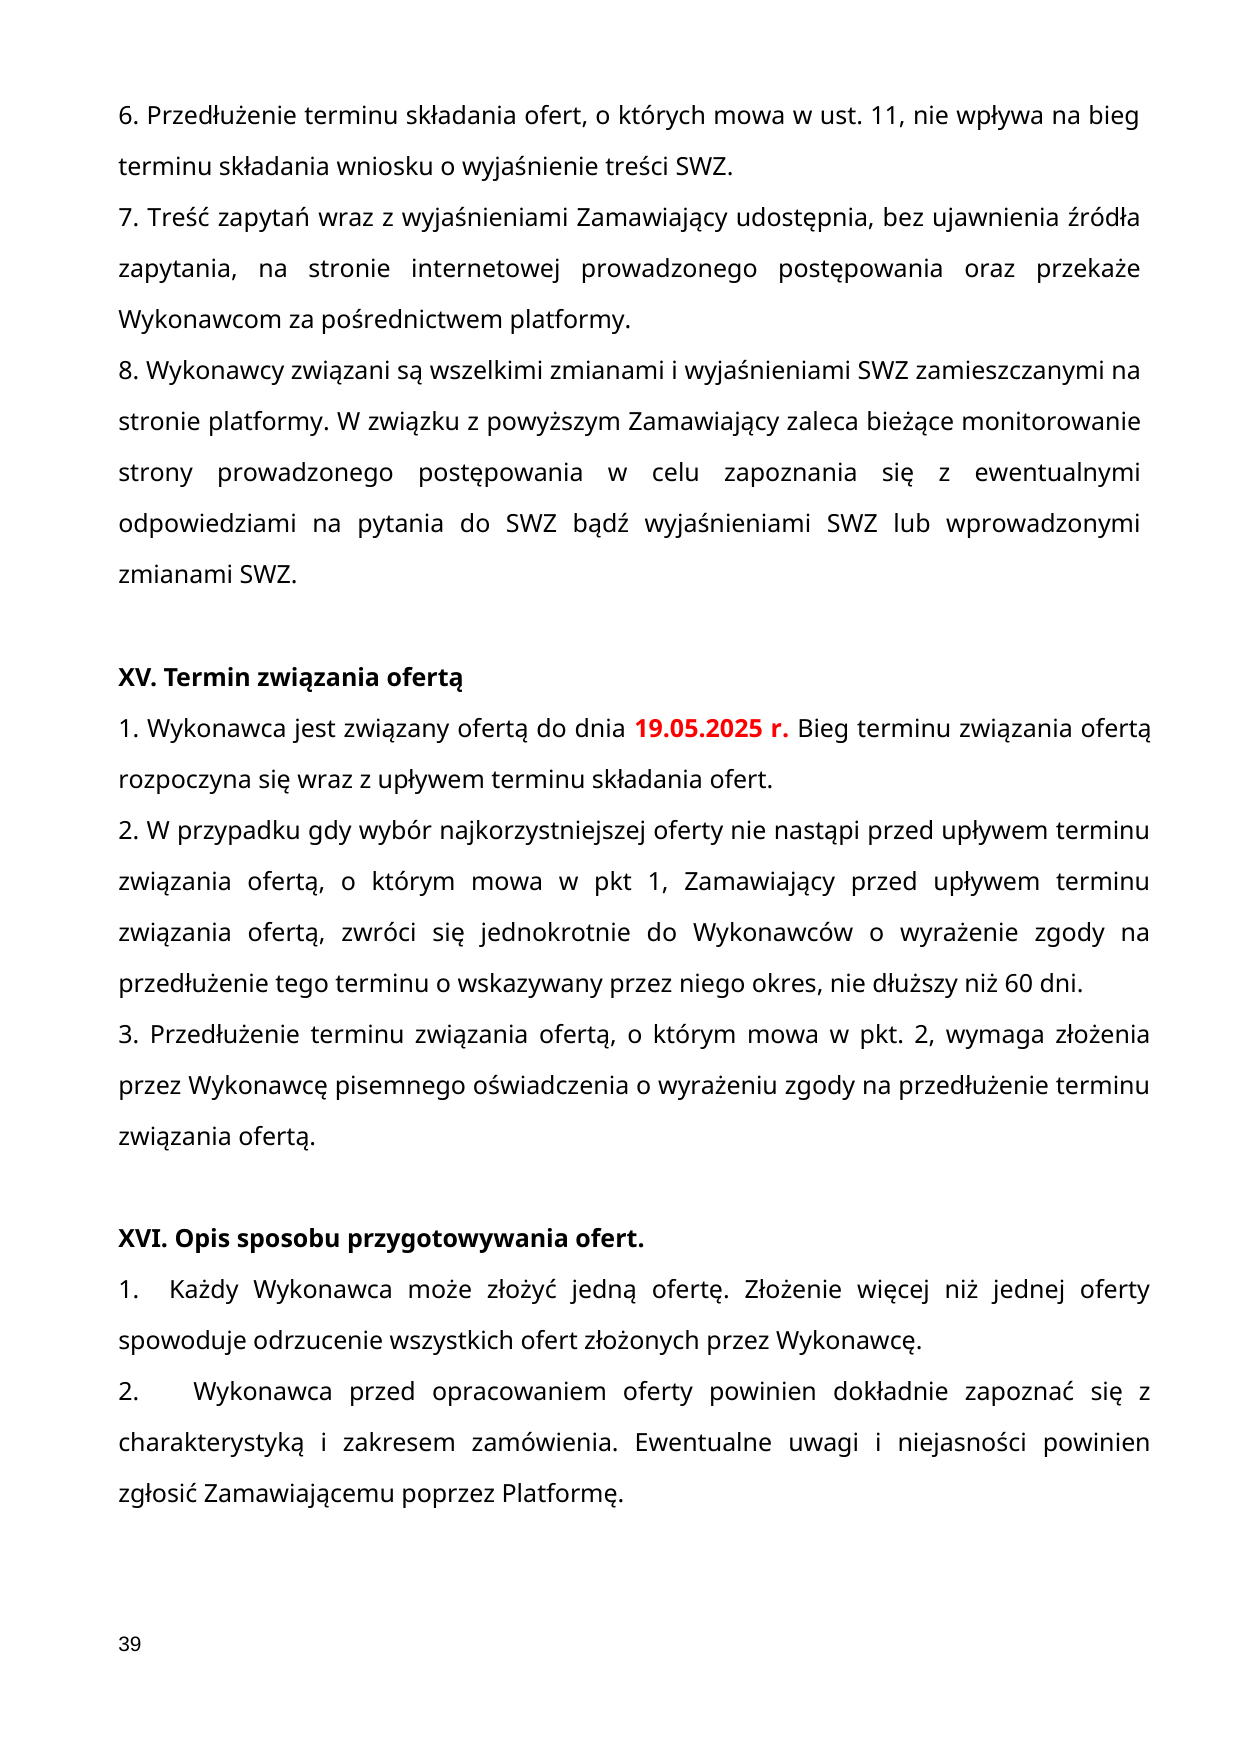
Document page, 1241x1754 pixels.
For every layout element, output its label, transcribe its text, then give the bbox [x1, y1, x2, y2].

text 6. Przedłużenie terminu składania ofert, o których mowa w ust. 11, nie wpływa na bieg terminu składania wniosku o wyjaśnienie treści SWZ. [118, 98, 1142, 183]
subtitle XVI. Opis sposobu przygotowywania ofert. [118, 1221, 1152, 1255]
text 3. Przedłużenie terminu związania ofertą, o którym mowa w pkt. 2, wymaga złożenia przez Wykonawcę pisemnego oświadczenia o wyrażeniu zgody na przedłużenie terminu związania ofertą. [118, 1017, 1152, 1153]
text 2. W przypadku gdy wybór najkorzystniejszej oferty nie nastąpi przed upływem terminu związania ofertą, o którym mowa w pkt 1, Zamawiający przed upływem terminu związania ofertą, zwróci się jednokrotnie do Wykonawców o wyrażenie zgody na przedłużenie tego terminu o wskazywany przez niego okres, nie dłuższy niż 60 dni. [118, 812, 1152, 999]
text 2. Wykonawca przed opracowaniem oferty powinien dokładnie zapoznać się z charakterystyką i zakresem zamówienia. Ewentualne uwagi i niejasności powinien zgłosić Zamawiającemu poprzez Platformę. [118, 1374, 1152, 1510]
text 1. Każdy Wykonawca może złożyć jedną ofertę. Złożenie więcej niż jednej oferty spowoduje odrzucenie wszystkich ofert złożonych przez Wykonawcę. [118, 1272, 1152, 1357]
text 7. Treść zapytań wraz z wyjaśnieniami Zamawiający udostępnia, bez ujawnienia źródła zapytania, na stronie internetowej prowadzonego postępowania oraz przekaże Wykonawcom za pośrednictwem platformy. [118, 200, 1142, 336]
text 1. Wykonawca jest związany ofertą do dnia 19.05.2025 r. Bieg terminu związania ofertą rozpoczyna się wraz z upływem terminu składania ofert. [118, 710, 1152, 795]
text 8. Wykonawcy związani są wszelkimi zmianami i wyjaśnieniami SWZ zamieszczanymi na stronie platformy. W związku z powyższym Zamawiający zaleca bieżące monitorowanie strony prowadzonego postępowania w celu zapoznania się z ewentualnymi odpowiedziami na pytania do SWZ bądź wyjaśnieniami SWZ lub wprowadzonymi zmianami SWZ. [118, 353, 1142, 591]
subtitle XV. Termin związania ofertą [118, 659, 1152, 693]
